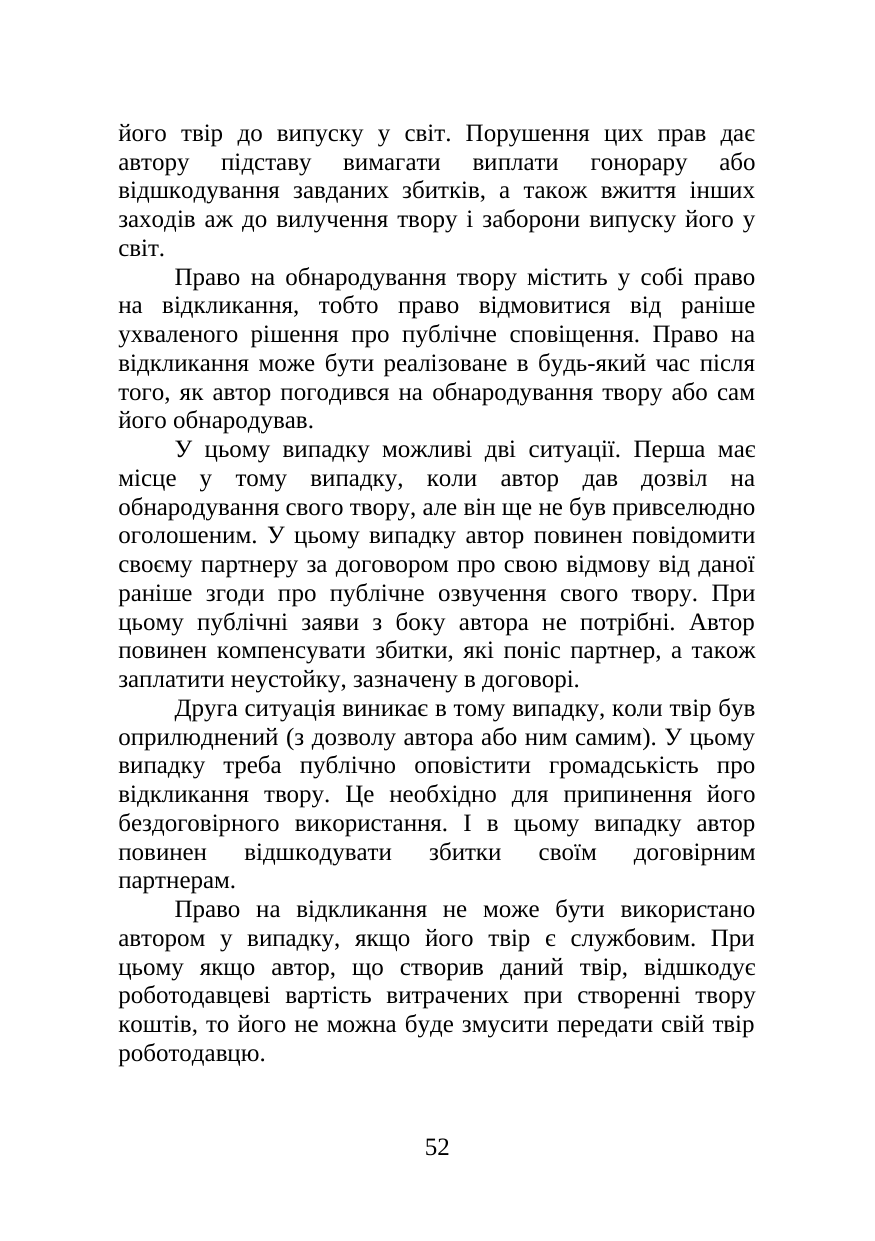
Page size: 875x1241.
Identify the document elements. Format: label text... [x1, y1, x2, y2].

text Друга ситуація виникає в тому випадку, коли твір був оприлюднений (з дозволу автора або ним самим). У цьому випадку треба публічно оповістити громадськість про відкликання твору. Це необхідно для припинення його бездоговірного використання. І в цьому випадку автор повинен відшкодувати збитки своїм договірним партнерам. [118, 693, 756, 894]
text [118, 118, 756, 262]
text У цьому випадку можливі дві ситуації. Перша має місце у тому випадку, коли автор дав дозвіл на обнародування свого твору, але він ще не був привселюдно оголошеним. У цьому випадку автор повинен повідомити своєму партнеру за договором про свою відмову від даної раніше згоди про публічне озвучення свого твору. При цьому публічні заяви з боку автора не потрібні. Автор повинен компенсувати збитки, які поніс партнер, а також заплатити неустойку, зазначену в договорі. [118, 434, 756, 693]
text Право на обнародування твору містить у собі право на відкликання, тобто право відмовитися від раніше ухваленого рішення про публічне сповіщення. Право на відкликання може бути реалізоване в будь-який час після того, як автор погодився на обнародування твору або сам його обнародував. [118, 262, 756, 434]
text Право на відкликання не може бути використано автором у випадку, якщо його твір є службовим. При цьому якщо автор, що створив даний твір, відшкодує роботодавцеві вартість витрачених при створенні твору коштів, то його не можна буде змусити передати свій твір роботодавцю. [118, 894, 756, 1067]
